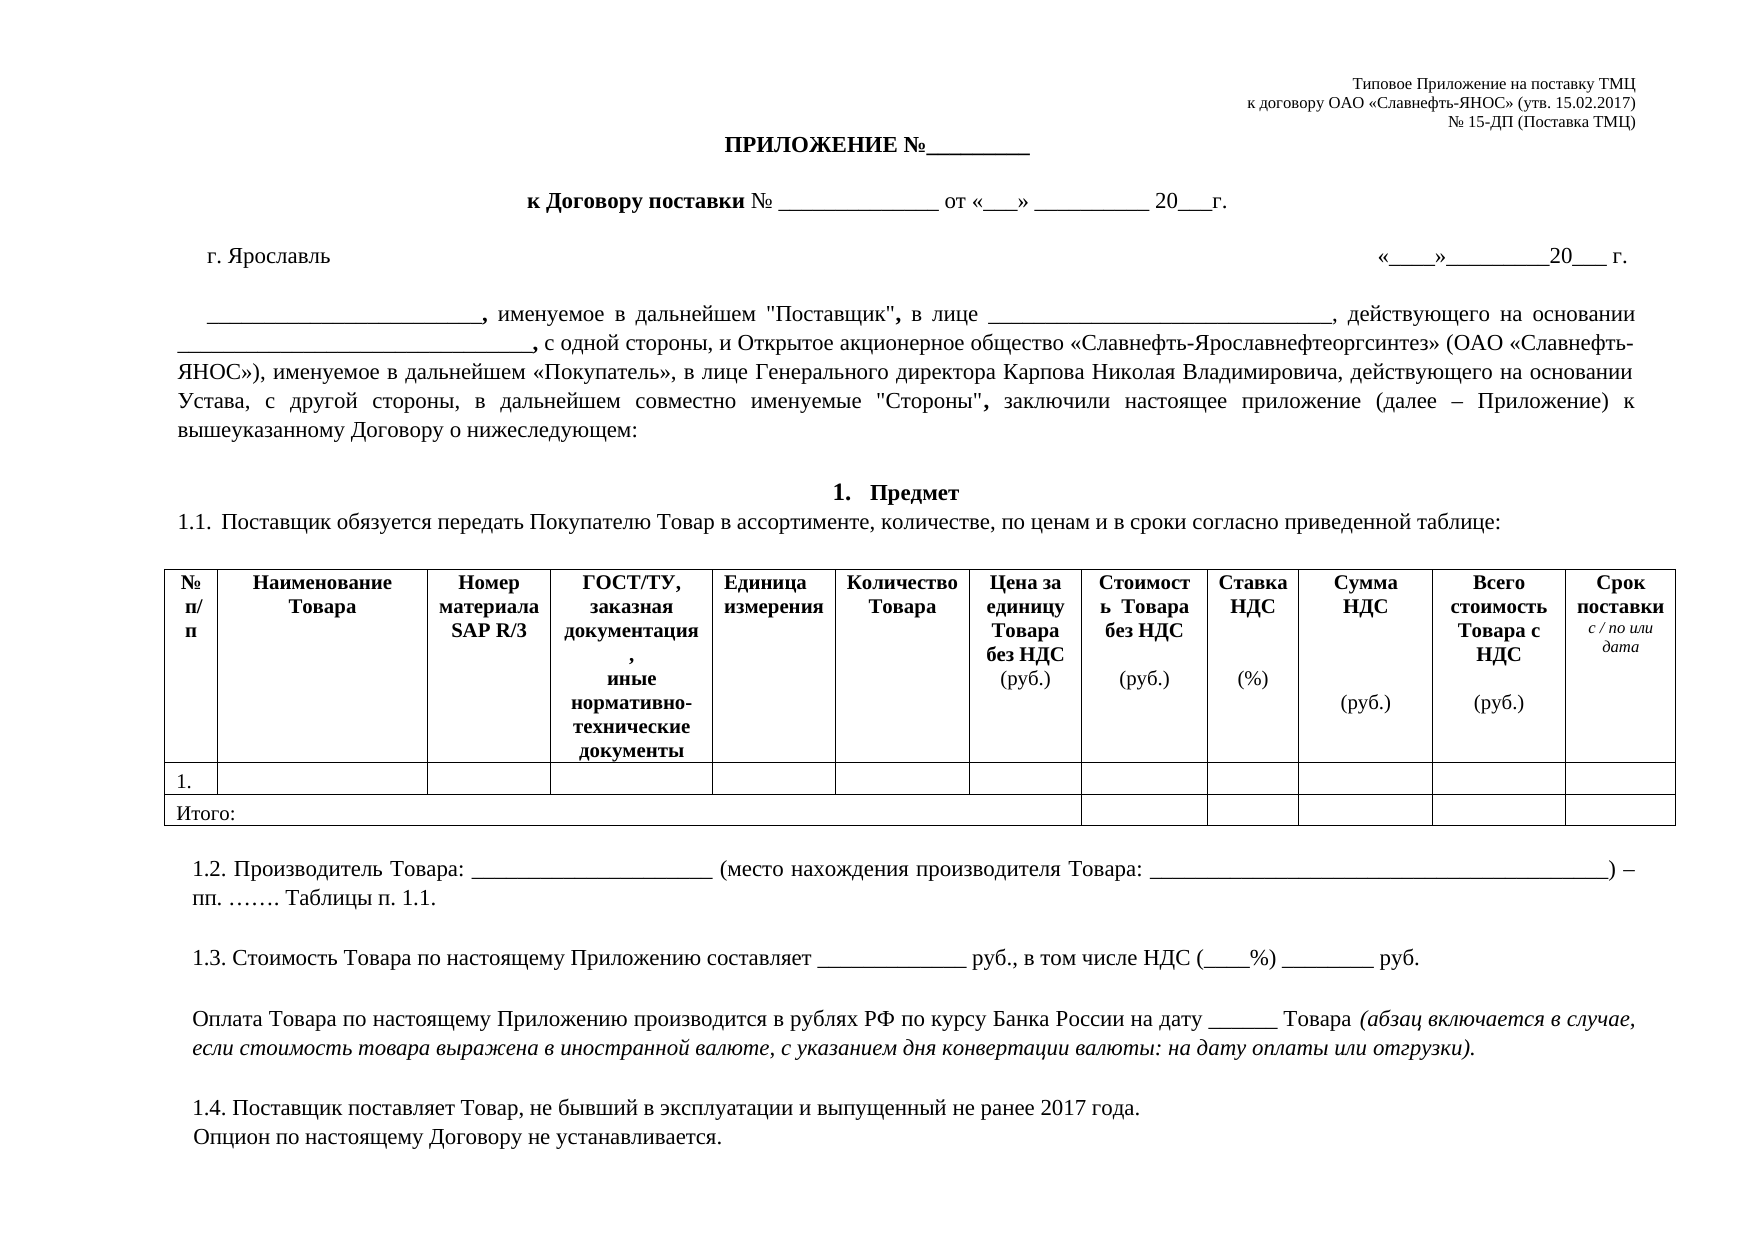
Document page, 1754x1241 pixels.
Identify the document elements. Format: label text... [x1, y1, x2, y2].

table_cell [1208, 795, 1298, 825]
text ________________________, именуемое в дальнейшем "Поставщик", в лице ______________________________, действующего на основании _______________________________, с одной стороны, и Открытое акционерное общество «Славнефть-Ярославнефтеоргсинтез» (ОАО «Славнефть-ЯНОС»), именуемое в дальнейшем «Покупатель», в лице Генерального директора Карпова Николая Владимировича, действующего на основании Устава, с другой стороны, в дальнейшем совместно именуемые "Cтороны", заключили настоящее приложение (далее – Приложение) к вышеуказанному Договору о нижеследующем: [177, 300, 1636, 442]
table_header Единица измерения [713, 570, 835, 762]
table_header Ставка НДС (%) [1208, 570, 1298, 762]
table_header Цена за единицу Товара без НДС (руб.) [970, 570, 1081, 762]
text Оплата Товара по настоящему Приложению производится в рублях РФ по курсу Банка России на дату ______ Товара (абзац включается в случае, если стоимость товара выражена в иностранной валюте, с указанием дня конвертации валюты: на дату оплаты или отгрузки). [192, 1005, 1636, 1060]
table_cell [1566, 795, 1675, 825]
table_cell [218, 763, 427, 793]
text 1.3. Стоимость Товара по настоящему Приложению составляет _____________ руб., в том числе НДС (____%) ________ руб. [192, 944, 1636, 971]
text к Договору поставки № ______________ от «___» __________ 20___г. [118, 187, 1636, 213]
table_cell [1566, 763, 1675, 793]
table_header Стоимость Товара без НДС (руб.) [1082, 570, 1207, 762]
table_header Количество Товара [836, 570, 969, 762]
table_header Наименование Товара [218, 570, 427, 762]
table_cell [1299, 763, 1432, 793]
table_header ГОСТ/ТУ, заказная документация, иные нормативно-технические документы [551, 570, 712, 762]
table_cell 1. [165, 763, 217, 793]
table_header Сумма НДС (руб.) [1299, 570, 1432, 762]
table_header Срок поставки с / по или дата [1566, 570, 1675, 762]
table_cell [1433, 763, 1565, 793]
table_header № п/п [165, 570, 217, 762]
table_cell [1299, 795, 1432, 825]
text 1.4. Поставщик поставляет Товар, не бывший в эксплуатации и выпущенный не ранее 2017 года. [192, 1094, 1636, 1121]
list Предмет [156, 477, 1636, 505]
text ПРИЛОЖЕНИЕ №_________ [118, 131, 1636, 158]
table_cell [428, 763, 550, 793]
table_header Номер материала SAP R/3 [428, 570, 550, 762]
list Поставщик обязуется передать Покупателю Товар в ассортименте, количестве, по ценам и в сроки согласно приведенной таблице: [177, 508, 1636, 534]
text г. Ярославль «____»_________20___ г. [207, 242, 1636, 269]
table_cell [713, 763, 835, 793]
table_cell [1433, 795, 1565, 825]
table_cell [970, 763, 1081, 793]
table_cell [836, 763, 969, 793]
text Опцион по настоящему Договору не устанавливается. [193, 1123, 1636, 1149]
table_cell [1082, 795, 1207, 825]
text 1.2. Производитель Товара: _____________________ (место нахождения производителя Товара: ________________________________________) – пп. ……. Таблицы п. 1.1. [192, 855, 1636, 910]
table_cell [551, 763, 712, 793]
table_cell [1208, 763, 1298, 793]
table_header Всего стоимость Товара с НДС (руб.) [1433, 570, 1565, 762]
table_cell Итого: [165, 795, 1081, 825]
table_cell [1082, 763, 1207, 793]
